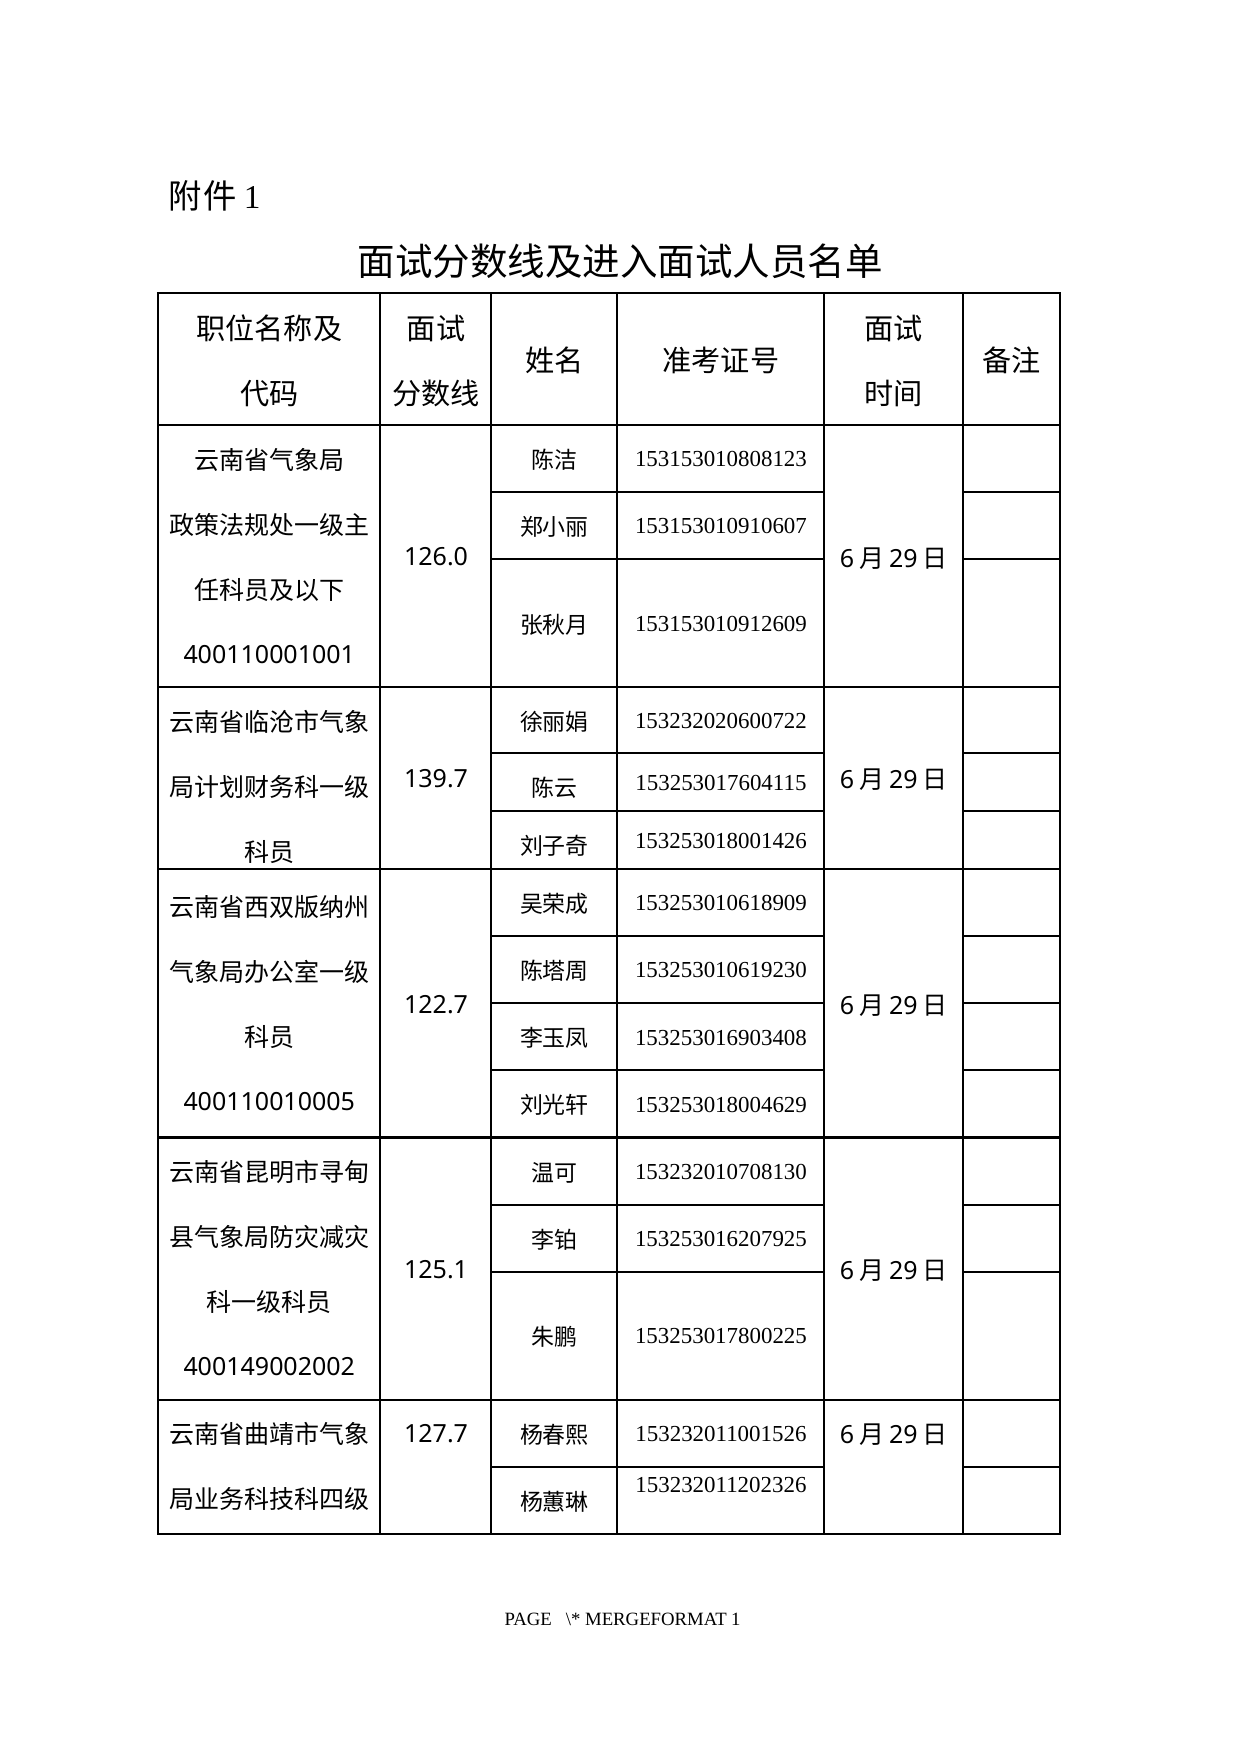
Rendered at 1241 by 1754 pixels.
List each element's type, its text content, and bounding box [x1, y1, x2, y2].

table_cell 李玉凤 [492, 1004, 616, 1069]
table_cell 153153010910607 [618, 493, 823, 558]
table_cell [964, 1468, 1059, 1533]
table_cell [964, 1139, 1059, 1203]
table_cell 云南省气象局 政策法规处一级主任科员及以下 400110001001 [159, 426, 379, 686]
table_header 职位名称及 代码 [159, 294, 379, 424]
table_cell 153253010618909 [618, 870, 823, 935]
table_cell 6月29日 [825, 1401, 962, 1533]
table_cell 122.7 [381, 870, 490, 1136]
table_cell [964, 1071, 1059, 1136]
table_cell 刘子奇 [492, 812, 616, 868]
table_cell 127.7 [381, 1401, 490, 1533]
table_cell [964, 493, 1059, 558]
table_cell 陈塔周 [492, 937, 616, 1002]
table_cell 杨春熙 [492, 1401, 616, 1466]
table_cell [964, 560, 1059, 686]
table_header 姓名 [492, 294, 616, 424]
table_cell [964, 1004, 1059, 1069]
table_cell 云南省临沧市气象局计划财务科一级科员 400110007001 [159, 688, 379, 868]
table_cell 温可 [492, 1139, 616, 1203]
table_cell 153253016207925 [618, 1206, 823, 1271]
table_cell 吴荣成 [492, 870, 616, 935]
table_cell 6月29日 [825, 688, 962, 868]
table_cell 徐丽娟 [492, 688, 616, 752]
table_cell 153253018004629 [618, 1071, 823, 1136]
table_cell [964, 1401, 1059, 1466]
table_cell 李铂 [492, 1206, 616, 1271]
table_cell 6月29日 [825, 426, 962, 686]
table_cell [964, 688, 1059, 752]
table_cell 杨蕙琳 [492, 1468, 616, 1533]
table_cell 陈洁 [492, 426, 616, 491]
table_cell 云南省曲靖市气象局业务科技科四级主任科员以下 400149003002 [159, 1401, 379, 1533]
table_cell [964, 870, 1059, 935]
table_cell [964, 1206, 1059, 1271]
table_cell 153253018001426 [618, 812, 823, 868]
table_cell 153253017800225 [618, 1273, 823, 1398]
table_cell 6月29日 [825, 870, 962, 1136]
table_cell 125.1 [381, 1139, 490, 1398]
text 附件1 [159, 162, 1081, 227]
table_cell 139.7 [381, 688, 490, 868]
table_cell [964, 426, 1059, 491]
table_cell 153253010619230 [618, 937, 823, 1002]
text 面试分数线及进入面试人员名单 [159, 227, 1081, 292]
table_cell 6月29日 [825, 1139, 962, 1398]
table_cell 153232011202326 [618, 1468, 823, 1533]
table_header 准考证号 [618, 294, 823, 424]
table_cell 126.0 [381, 426, 490, 686]
table_cell 153253016903408 [618, 1004, 823, 1069]
table_cell 153232020600722 [618, 688, 823, 752]
table_header 面试 分数线 [381, 294, 490, 424]
table_cell 郑小丽 [492, 493, 616, 558]
table_header 面试 时间 [825, 294, 962, 424]
table_cell 陈云 [492, 754, 616, 810]
table_cell 153153010808123 [618, 426, 823, 491]
table_cell 153153010912609 [618, 560, 823, 686]
table_cell 153253017604115 [618, 754, 823, 810]
table_cell 云南省西双版纳州气象局办公室一级科员 400110010005 [159, 870, 379, 1136]
table_cell 刘光轩 [492, 1071, 616, 1136]
table_cell 云南省昆明市寻甸县气象局防灾减灾科一级科员 400149002002 [159, 1139, 379, 1398]
table_cell [964, 937, 1059, 1002]
table_cell [964, 754, 1059, 810]
table_cell 153232011001526 [618, 1401, 823, 1466]
table_cell [964, 812, 1059, 868]
table_cell [964, 1273, 1059, 1398]
table_header 备注 [964, 294, 1059, 424]
table_cell 张秋月 [492, 560, 616, 686]
table_cell 153232010708130 [618, 1139, 823, 1203]
table_cell 朱鹏 [492, 1273, 616, 1398]
